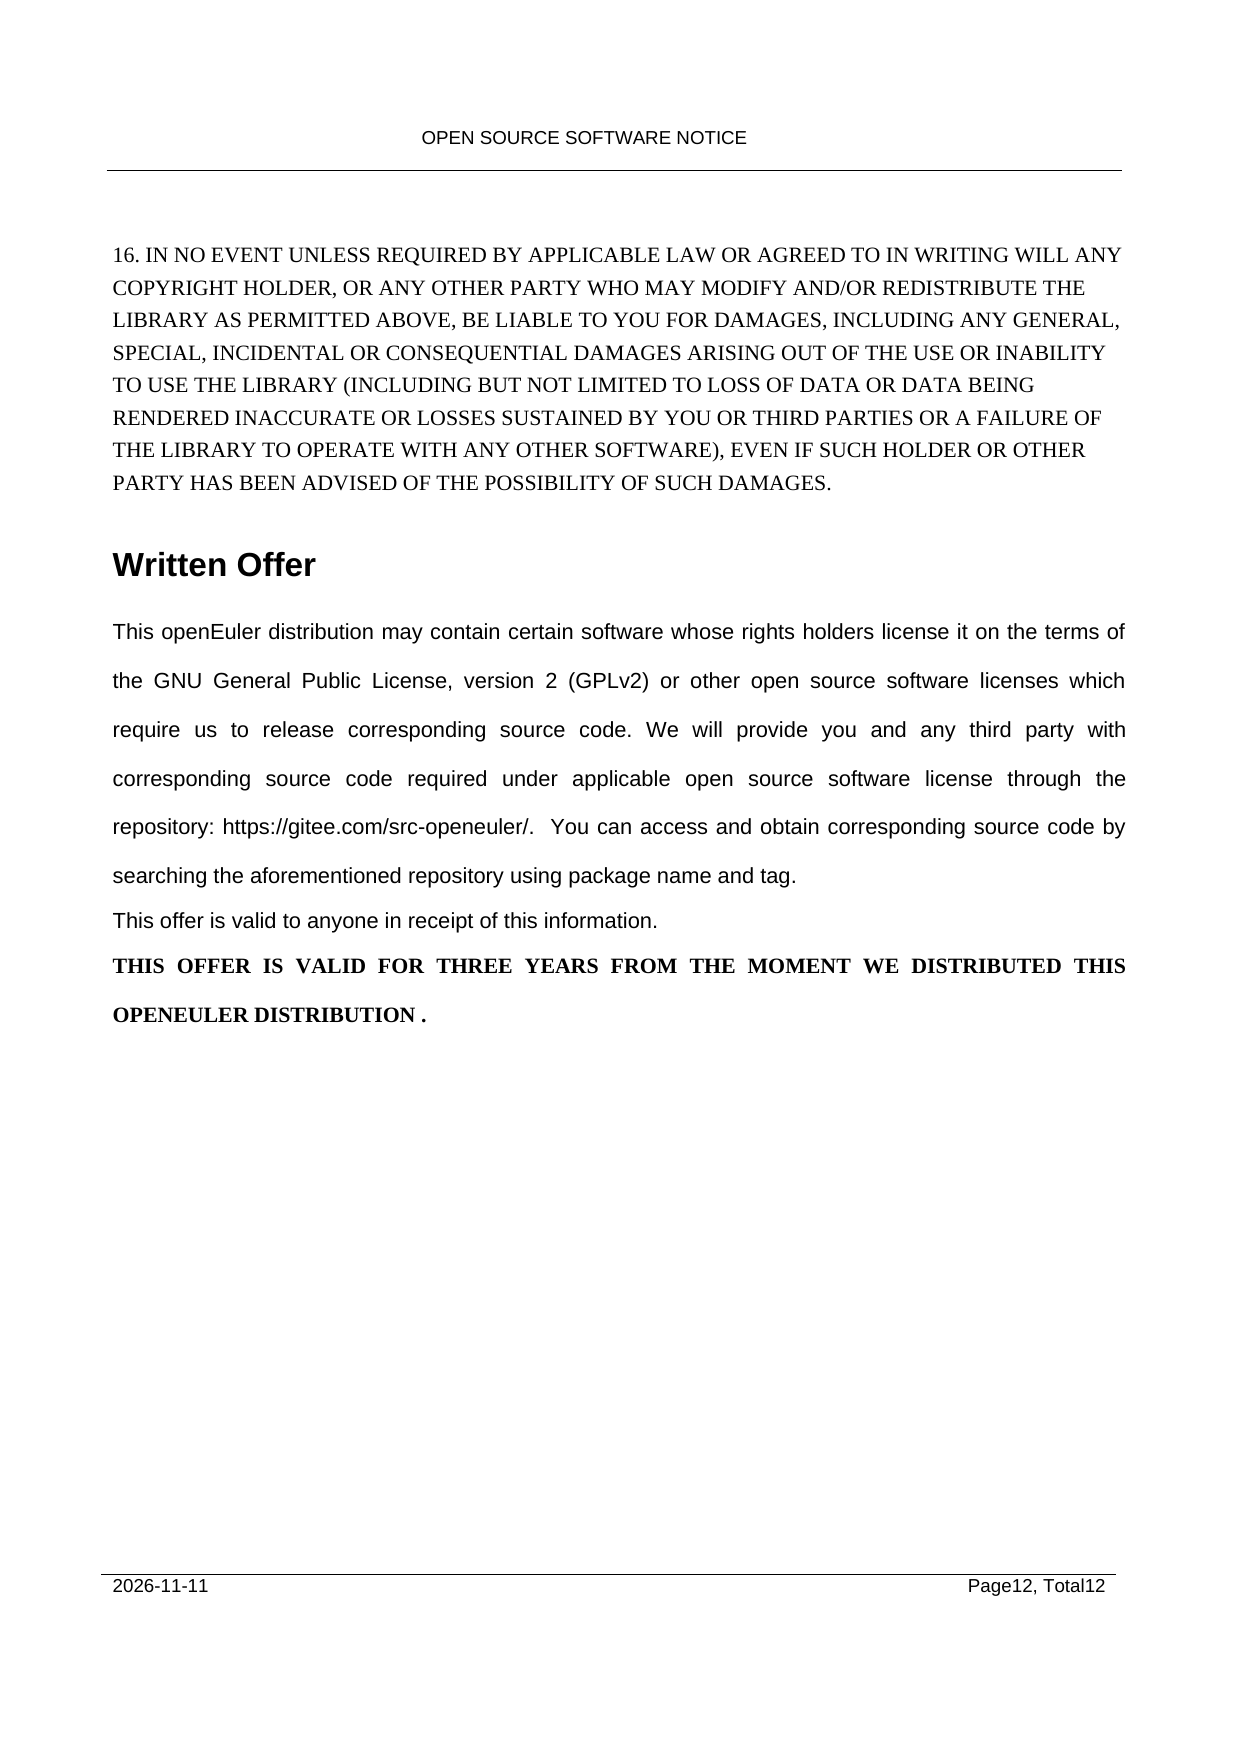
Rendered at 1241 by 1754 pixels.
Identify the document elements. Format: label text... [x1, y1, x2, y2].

text This openEuler distribution may contain certain software whose rights holders license it on the terms of the GNU General Public License, version 2 (GPLv2) or other open source software licenses which require us to release corresponding source code. We will provide you and any third party with corresponding source code required under applicable open source software license through the repository: https://gitee.com/src-openeuler/. You can access and obtain corresponding source code by searching the aforementioned repository using package name and tag. [112, 616, 1128, 892]
text This offer is valid to anyone in receipt of this information. [112, 904, 1128, 937]
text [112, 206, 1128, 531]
text THIS OFFER IS VALID FOR THREE YEARS FROM THE MOMENT WE DISTRIBUTED THIS OPENEULER DISTRIBUTION . [112, 949, 1128, 1031]
text Written Offer [112, 531, 1128, 596]
